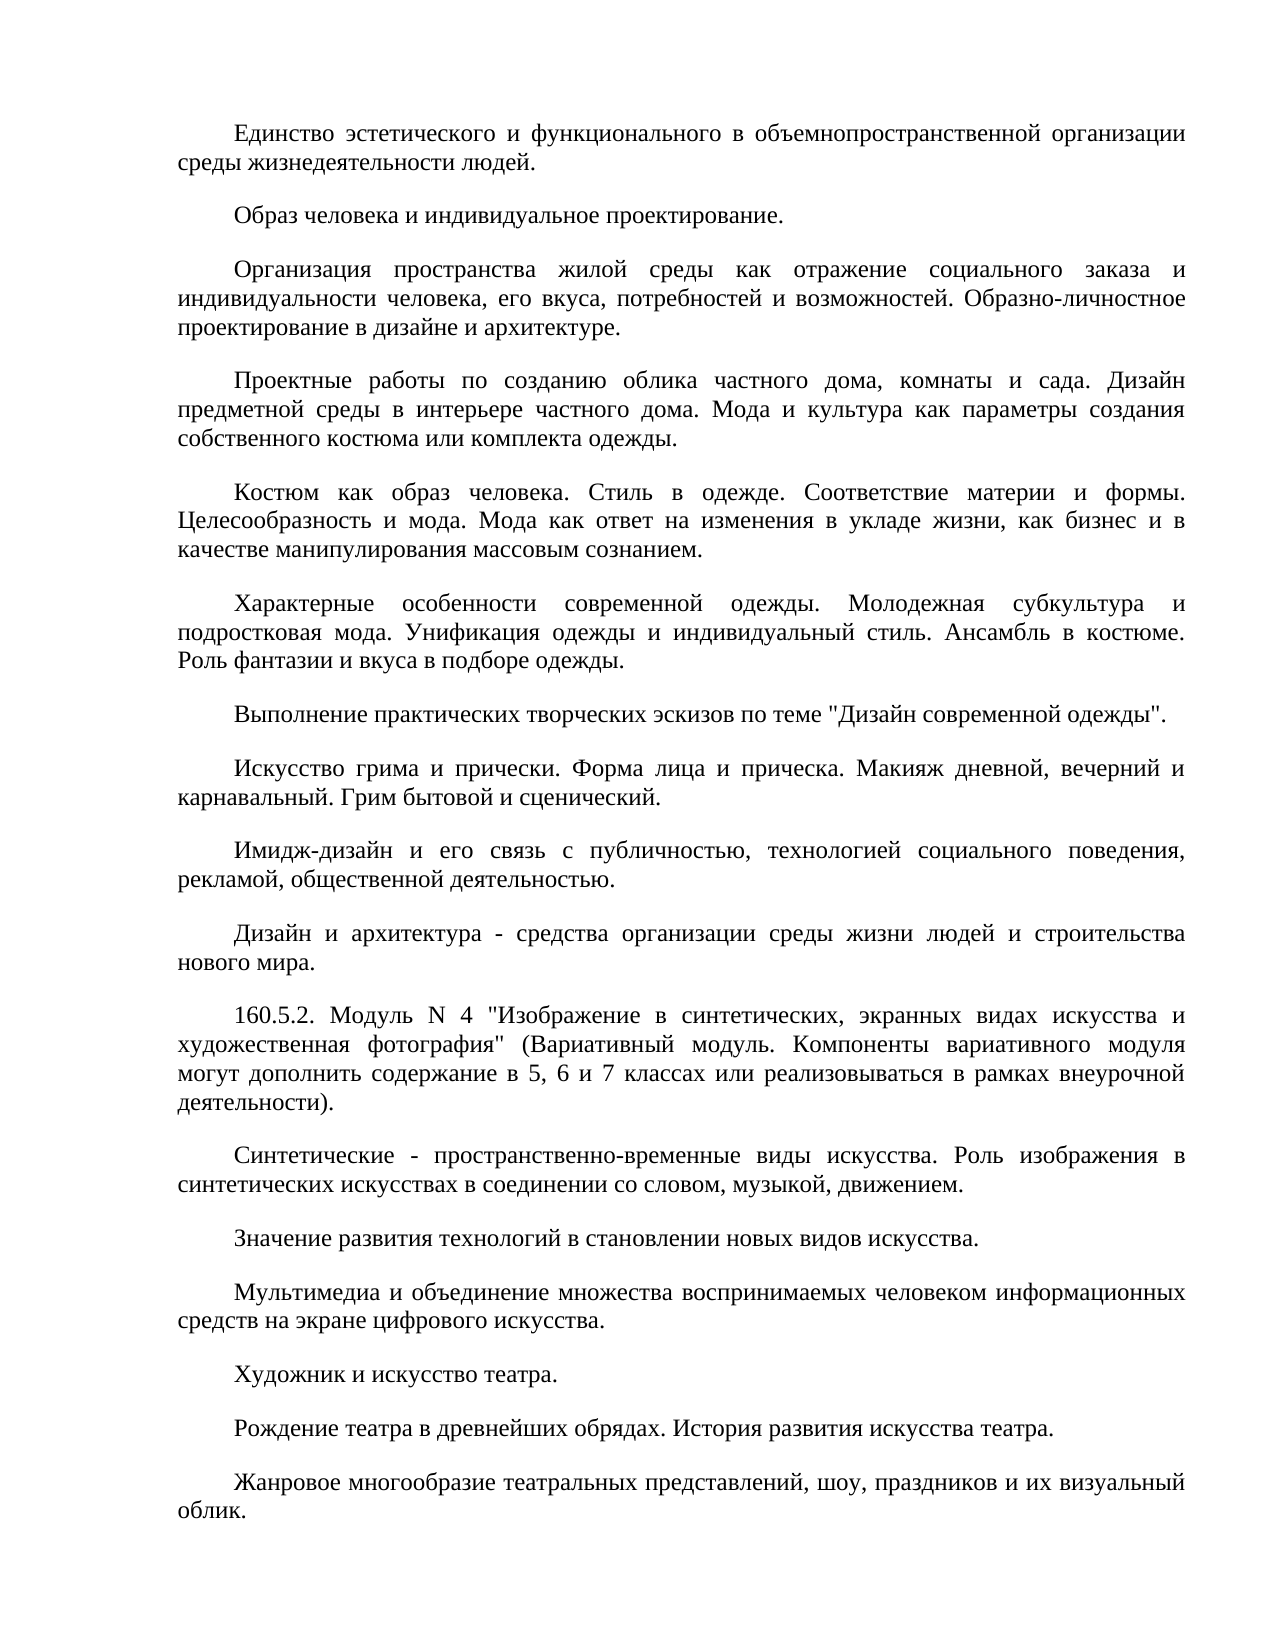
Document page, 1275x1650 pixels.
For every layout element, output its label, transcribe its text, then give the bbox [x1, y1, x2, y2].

text Выполнение практических творческих эскизов по теме "Дизайн современной одежды". [177, 699, 1186, 728]
text Костюм как образ человека. Стиль в одежде. Соответствие материи и формы. Целесообразность и мода. Мода как ответ на изменения в укладе жизни, как бизнес и в качестве манипулирования массовым сознанием. [177, 477, 1186, 563]
text Дизайн и архитектура - средства организации среды жизни людей и строительства нового мира. [177, 918, 1186, 976]
text Образ человека и индивидуальное проектирование. [177, 201, 1186, 229]
text Проектные работы по созданию облика частного дома, комнаты и сада. Дизайн предметной среды в интерьере частного дома. Мода и культура как параметры создания собственного костюма или комплекта одежды. [177, 366, 1186, 452]
text Синтетические - пространственно-временные виды искусства. Роль изображения в синтетических искусствах в соединении со словом, музыкой, движением. [177, 1141, 1186, 1198]
text Рождение театра в древнейших обрядах. История развития искусства театра. [177, 1413, 1186, 1442]
text Характерные особенности современной одежды. Молодежная субкультура и подростковая мода. Унификация одежды и индивидуальный стиль. Ансамбль в костюме. Роль фантазии и вкуса в подборе одежды. [177, 588, 1186, 674]
text Мультимедиа и объединение множества воспринимаемых человеком информационных средств на экране цифрового искусства. [177, 1277, 1186, 1334]
text 160.5.2. Модуль N 4 "Изображение в синтетических, экранных видах искусства и художественная фотография" (Вариативный модуль. Компоненты вариативного модуля могут дополнить содержание в 5, 6 и 7 классах или реализовываться в рамках внеурочной деятельности). [177, 1001, 1186, 1116]
text Организация пространства жилой среды как отражение социального заказа и индивидуальности человека, его вкуса, потребностей и возможностей. Образно-личностное проектирование в дизайне и архитектуре. [177, 254, 1186, 341]
text Единство эстетического и функционального в объемнопространственной организации среды жизнедеятельности людей. [177, 118, 1186, 176]
text Значение развития технологий в становлении новых видов искусства. [177, 1223, 1186, 1252]
text Художник и искусство театра. [177, 1359, 1186, 1388]
text Жанровое многообразие театральных представлений, шоу, праздников и их визуальный облик. [177, 1467, 1186, 1524]
text Искусство грима и прически. Форма лица и прическа. Макияж дневной, вечерний и карнавальный. Грим бытовой и сценический. [177, 753, 1186, 811]
text Имидж-дизайн и его связь с публичностью, технологией социального поведения, рекламой, общественной деятельностью. [177, 836, 1186, 893]
